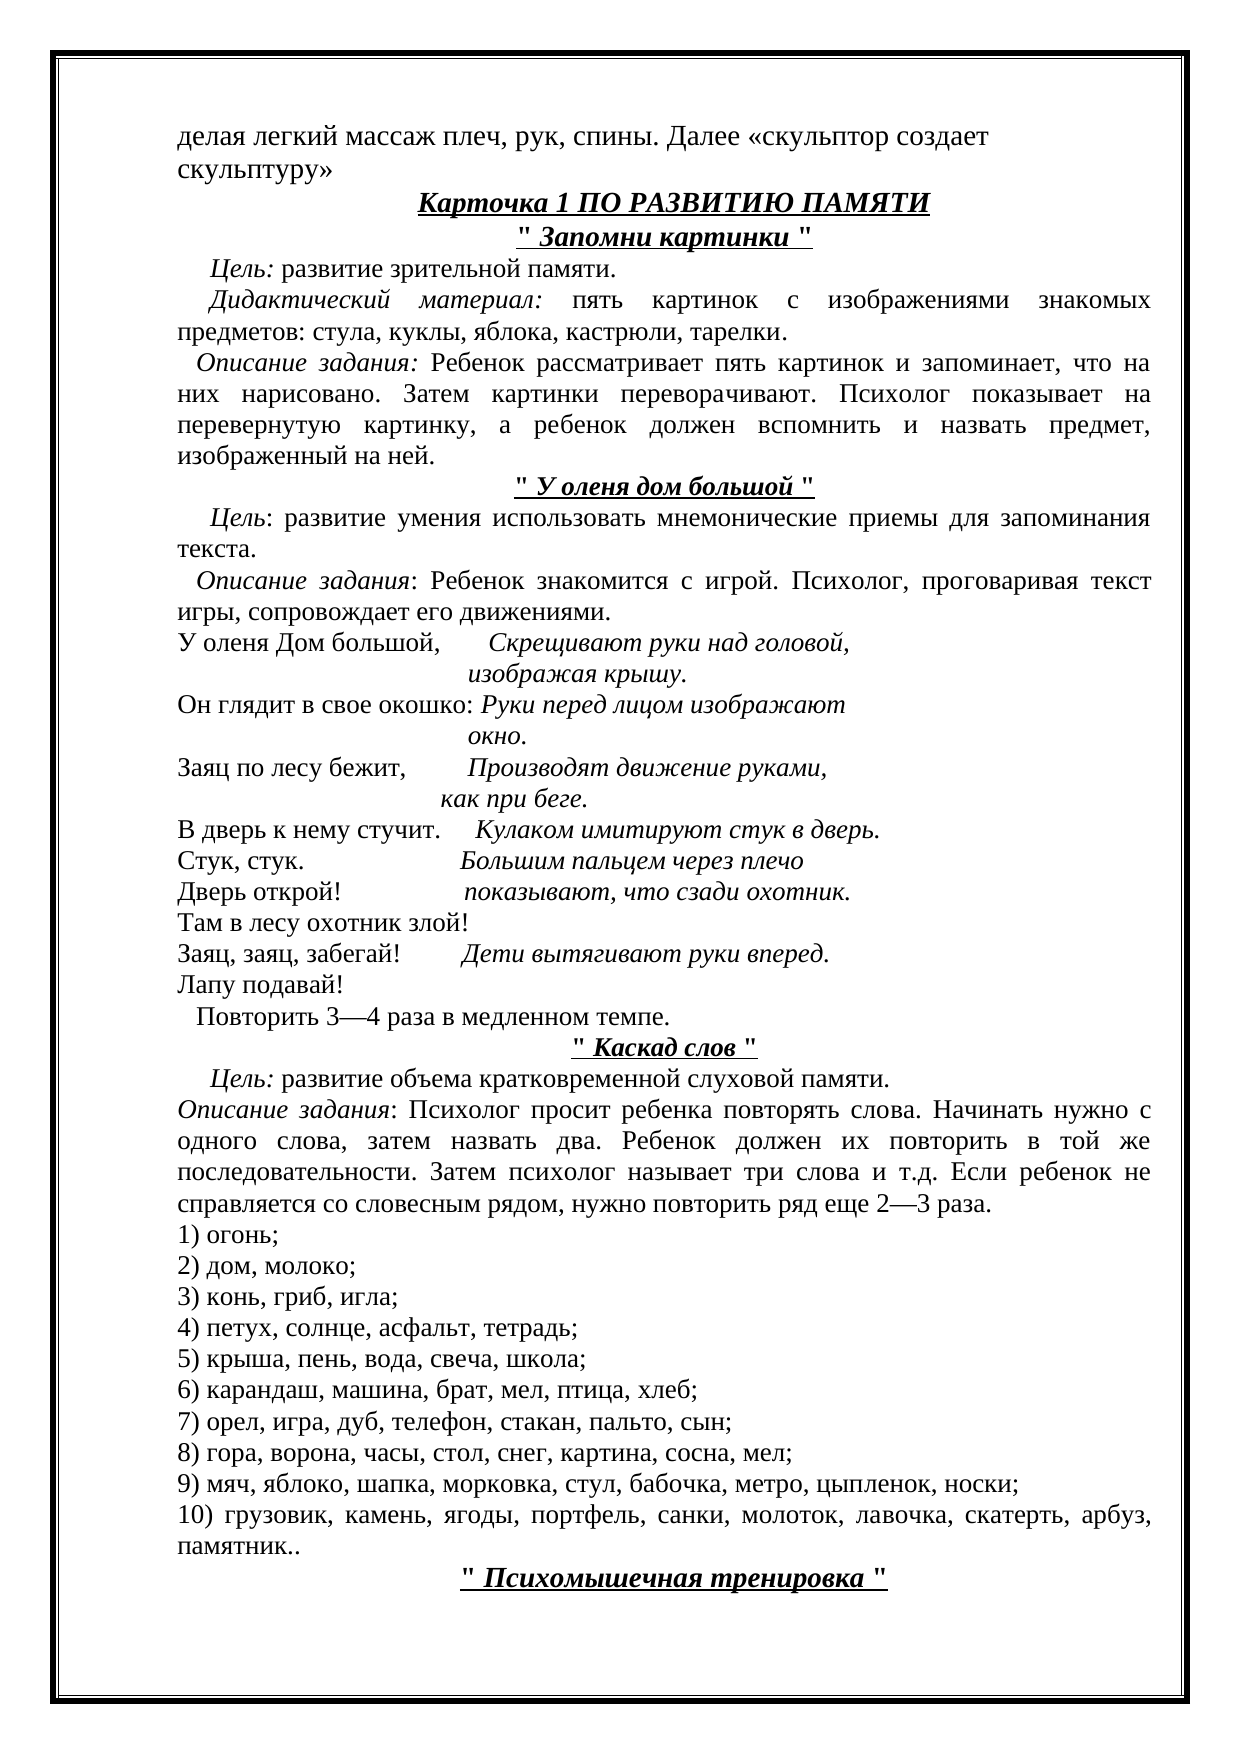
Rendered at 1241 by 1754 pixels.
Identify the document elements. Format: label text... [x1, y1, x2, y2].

text 6) карандаш, машина, брат, мел, птица, хлеб; [177, 1373, 1152, 1405]
text как при беге. [177, 782, 1152, 813]
text Дверь открой! показывают, что сзади охотник. [177, 875, 1152, 906]
text 4) петух, солнце, асфальт, тетрадь; [177, 1311, 1152, 1342]
text 7) орел, игра, дуб, телефон, стакан, пальто, сын; [177, 1405, 1152, 1436]
text окно. [177, 719, 1152, 751]
text 8) гора, ворона, часы, стол, снег, картина, сосна, мел; [177, 1436, 1152, 1467]
text Цель: развитие объема кратковременной слуховой памяти. [177, 1062, 1152, 1093]
text Описание задания: Ребенок знакомится с игрой. Психолог, проговаривая текст игры, сопровождает его движениями. [177, 564, 1152, 626]
text 9) мяч, яблоко, шапка, морковка, стул, бабочка, метро, цыпленок, носки; [177, 1467, 1152, 1498]
text Дидактический материал: пять картинок с изображениями знакомых предметов: стула, куклы, яблока, кастрюли, тарелки. [177, 283, 1152, 346]
text Стук, стук. Большим пальцем через плечо [177, 844, 1152, 875]
text " Запомни картинки " [177, 219, 1152, 252]
text Он глядит в свое окошко: Руки перед лицом изображают [177, 688, 1152, 719]
text Цель: развитие умения использовать мнемонические приемы для запоминания текста. [177, 501, 1152, 564]
text Заяц, заяц, забегай! Дети вытягивают руки вперед. [177, 937, 1152, 969]
text 10) грузовик, камень, ягоды, портфель, санки, молоток, лавочка, скатерть, арбуз, памятник.. [177, 1498, 1152, 1560]
text 5) крыша, пень, вода, свеча, школа; [177, 1342, 1152, 1373]
text Повторить 3—4 раза в медленном темпе. [177, 1000, 1152, 1031]
text Цель: развитие зрительной памяти. [177, 252, 1152, 283]
text 1) огонь; [177, 1218, 1152, 1249]
text " Каскад слов " [177, 1031, 1152, 1062]
text Лапу подавай! [177, 969, 1152, 1000]
text изображая крышу. [177, 657, 1152, 688]
text " Психомышечная тренировка " [177, 1560, 1152, 1594]
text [177, 118, 1152, 185]
text " У оленя дом большой " [177, 470, 1152, 501]
text У оленя Дом большой, Скрещивают руки над головой, [177, 626, 1152, 657]
text В дверь к нему стучит. Кулаком имитируют стук в дверь. [177, 813, 1152, 844]
text 2) дом, молоко; [177, 1249, 1152, 1280]
text Заяц по лесу бежит, Производят движение руками, [177, 751, 1152, 782]
text Карточка 1 ПО РАЗВИТИЮ Памяти [177, 185, 1152, 219]
text Описание задания: Психолог просит ребенка повторять слова. Начинать нужно с одного слова, затем назвать два. Ребенок должен их повторить в той же последовательности. Затем психолог называет три слова и т.д. Если ребенок не справляется со словесным рядом, нужно повторить ряд еще 2—3 раза. [177, 1093, 1152, 1218]
text 3) конь, гриб, игла; [177, 1280, 1152, 1311]
text Там в лесу охотник злой! [177, 906, 1152, 937]
text Описание задания: Ребенок рассматривает пять картинок и запоминает, что на них нарисовано. Затем картинки переворачивают. Психолог показывает на перевернутую картинку, а ребенок должен вспомнить и назвать предмет, изображенный на ней. [177, 346, 1152, 470]
